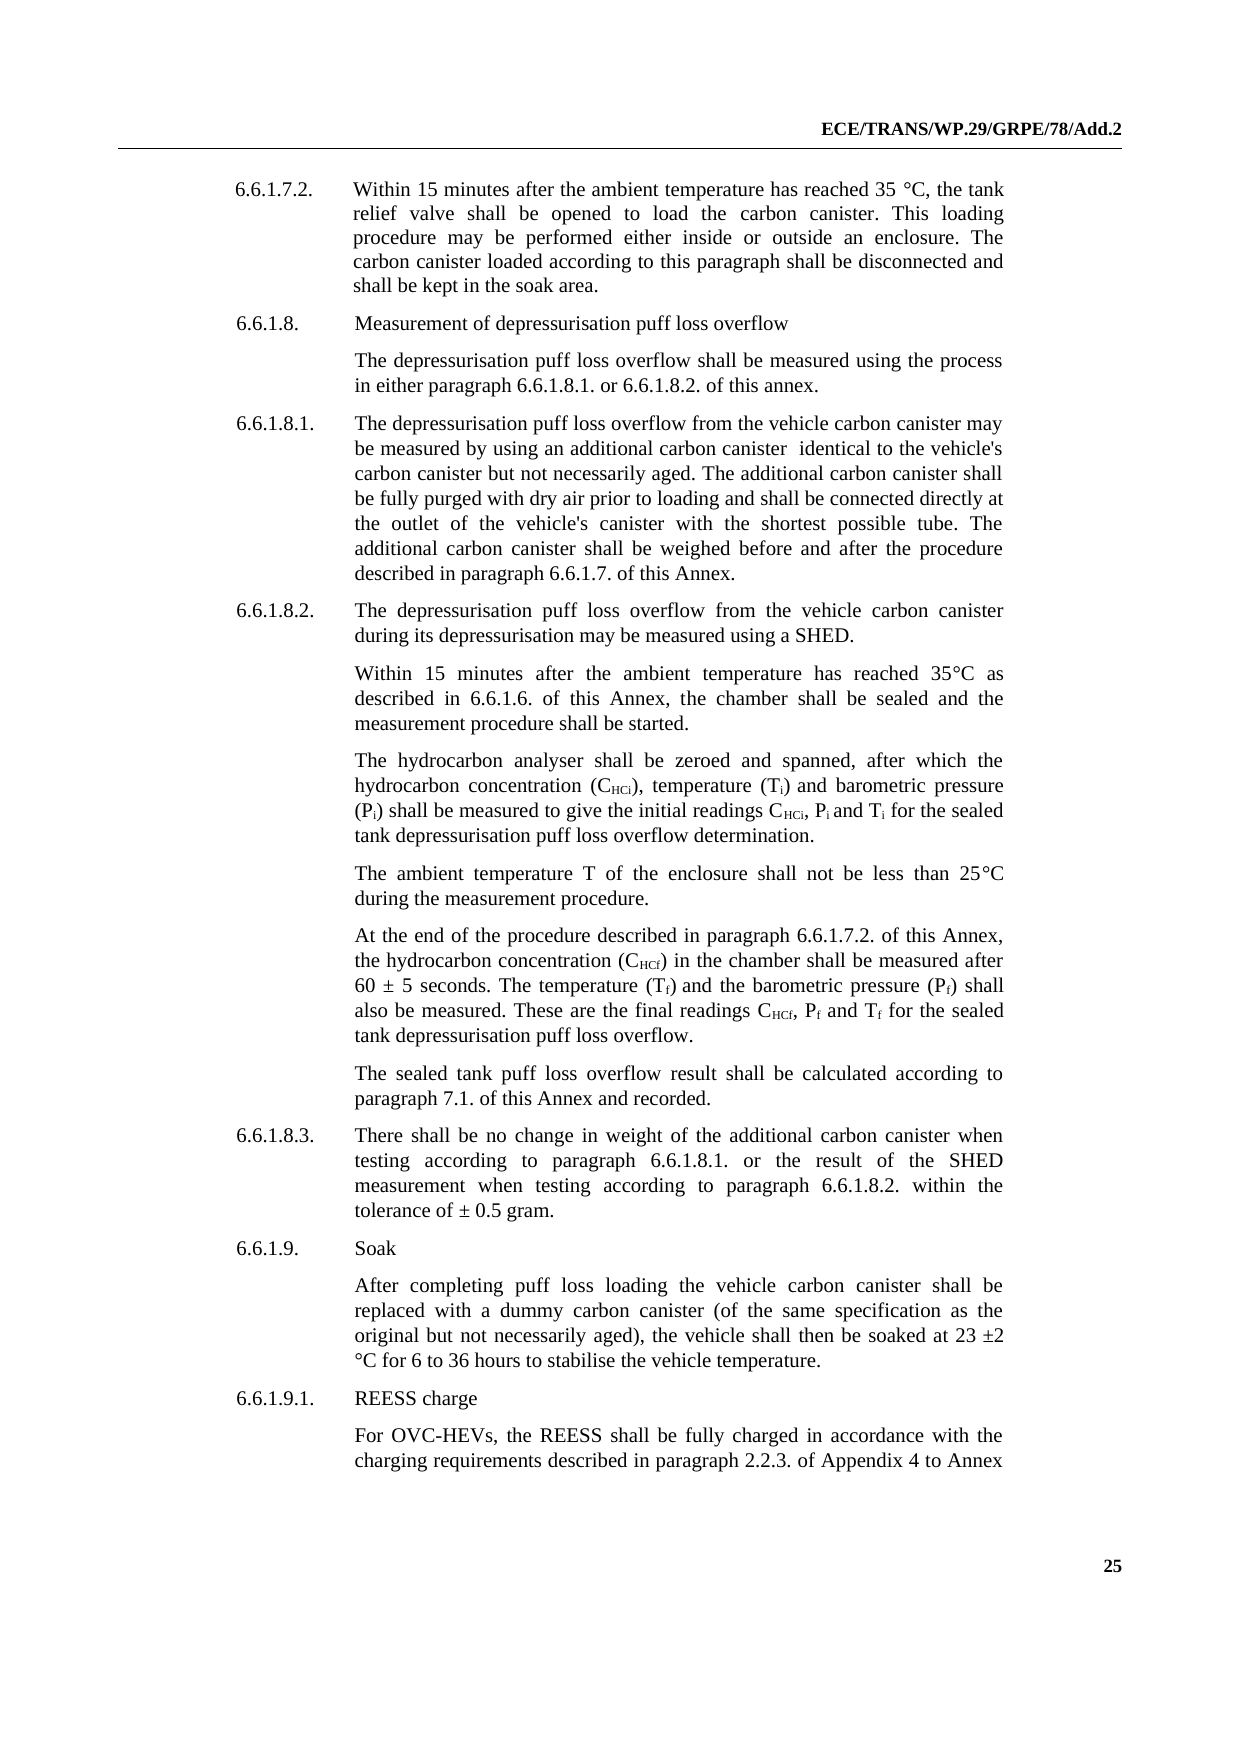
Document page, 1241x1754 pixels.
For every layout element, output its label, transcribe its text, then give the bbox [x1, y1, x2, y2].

text 6.6.1.8.1. The depressurisation puff loss overflow from the vehicle carbon canister may be measured by using an additional carbon canister identical to the vehicle's carbon canister but not necessarily aged. The additional carbon canister shall be fully purged with dry air prior to loading and shall be connected directly at the outlet of the vehicle's canister with the shortest possible tube. The additional carbon canister shall be weighed before and after the procedure described in paragraph 6.6.1.7. of this Annex. [236, 410, 1004, 585]
text 6.6.1.7.2. Within 15 minutes after the ambient temperature has reached 35 °C, the tank relief valve shall be opened to load the carbon canister. This loading procedure may be performed either inside or outside an enclosure. The carbon canister loaded according to this paragraph shall be disconnected and shall be kept in the soak area. [235, 177, 1004, 297]
text 6.6.1.8.3. There shall be no change in weight of the additional carbon canister when testing according to paragraph 6.6.1.8.1. or the result of the SHED measurement when testing according to paragraph 6.6.1.8.2. within the tolerance of ± 0.5 gram. [236, 1122, 1004, 1222]
text 6.6.1.9.1. REESS charge [236, 1385, 1004, 1410]
text 6.6.1.9. Soak [236, 1235, 1004, 1260]
text The sealed tank puff loss overflow result shall be calculated according to paragraph 7.1. of this Annex and recorded. [354, 1060, 1004, 1110]
text Within 15 minutes after the ambient temperature has reached 35°C as described in 6.6.1.6. of this Annex, the chamber shall be sealed and the measurement procedure shall be started. [354, 660, 1004, 735]
text 6.6.1.8.2. The depressurisation puff loss overflow from the vehicle carbon canister during its depressurisation may be measured using a SHED. [236, 597, 1004, 647]
text At the end of the procedure described in paragraph 6.6.1.7.2. of this Annex, the hydrocarbon concentration (CHCf) in the chamber shall be measured after 60 ± 5 seconds. The temperature (Tf) and the barometric pressure (Pf) shall also be measured. These are the final readings CHCf, Pf and Tf for the sealed tank depressurisation puff loss overflow. [354, 922, 1004, 1047]
text The hydrocarbon analyser shall be zeroed and spanned, after which the hydrocarbon concentration (CHCi), temperature (Ti) and barometric pressure (Pi) shall be measured to give the initial readings CHCi, Pi and Ti for the sealed tank depressurisation puff loss overflow determination. [354, 747, 1004, 847]
text The depressurisation puff loss overflow shall be measured using the process in either paragraph 6.6.1.8.1. or 6.6.1.8.2. of this annex. [236, 347, 1004, 397]
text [354, 1422, 1004, 1472]
text 6.6.1.8. Measurement of depressurisation puff loss overflow [236, 310, 1004, 335]
text The ambient temperature T of the enclosure shall not be less than 25°C during the measurement procedure. [354, 860, 1004, 910]
text After completing puff loss loading the vehicle carbon canister shall be replaced with a dummy carbon canister (of the same specification as the original but not necessarily aged), the vehicle shall then be soaked at 23 ±2 °C for 6 to 36 hours to stabilise the vehicle temperature. [354, 1272, 1004, 1372]
